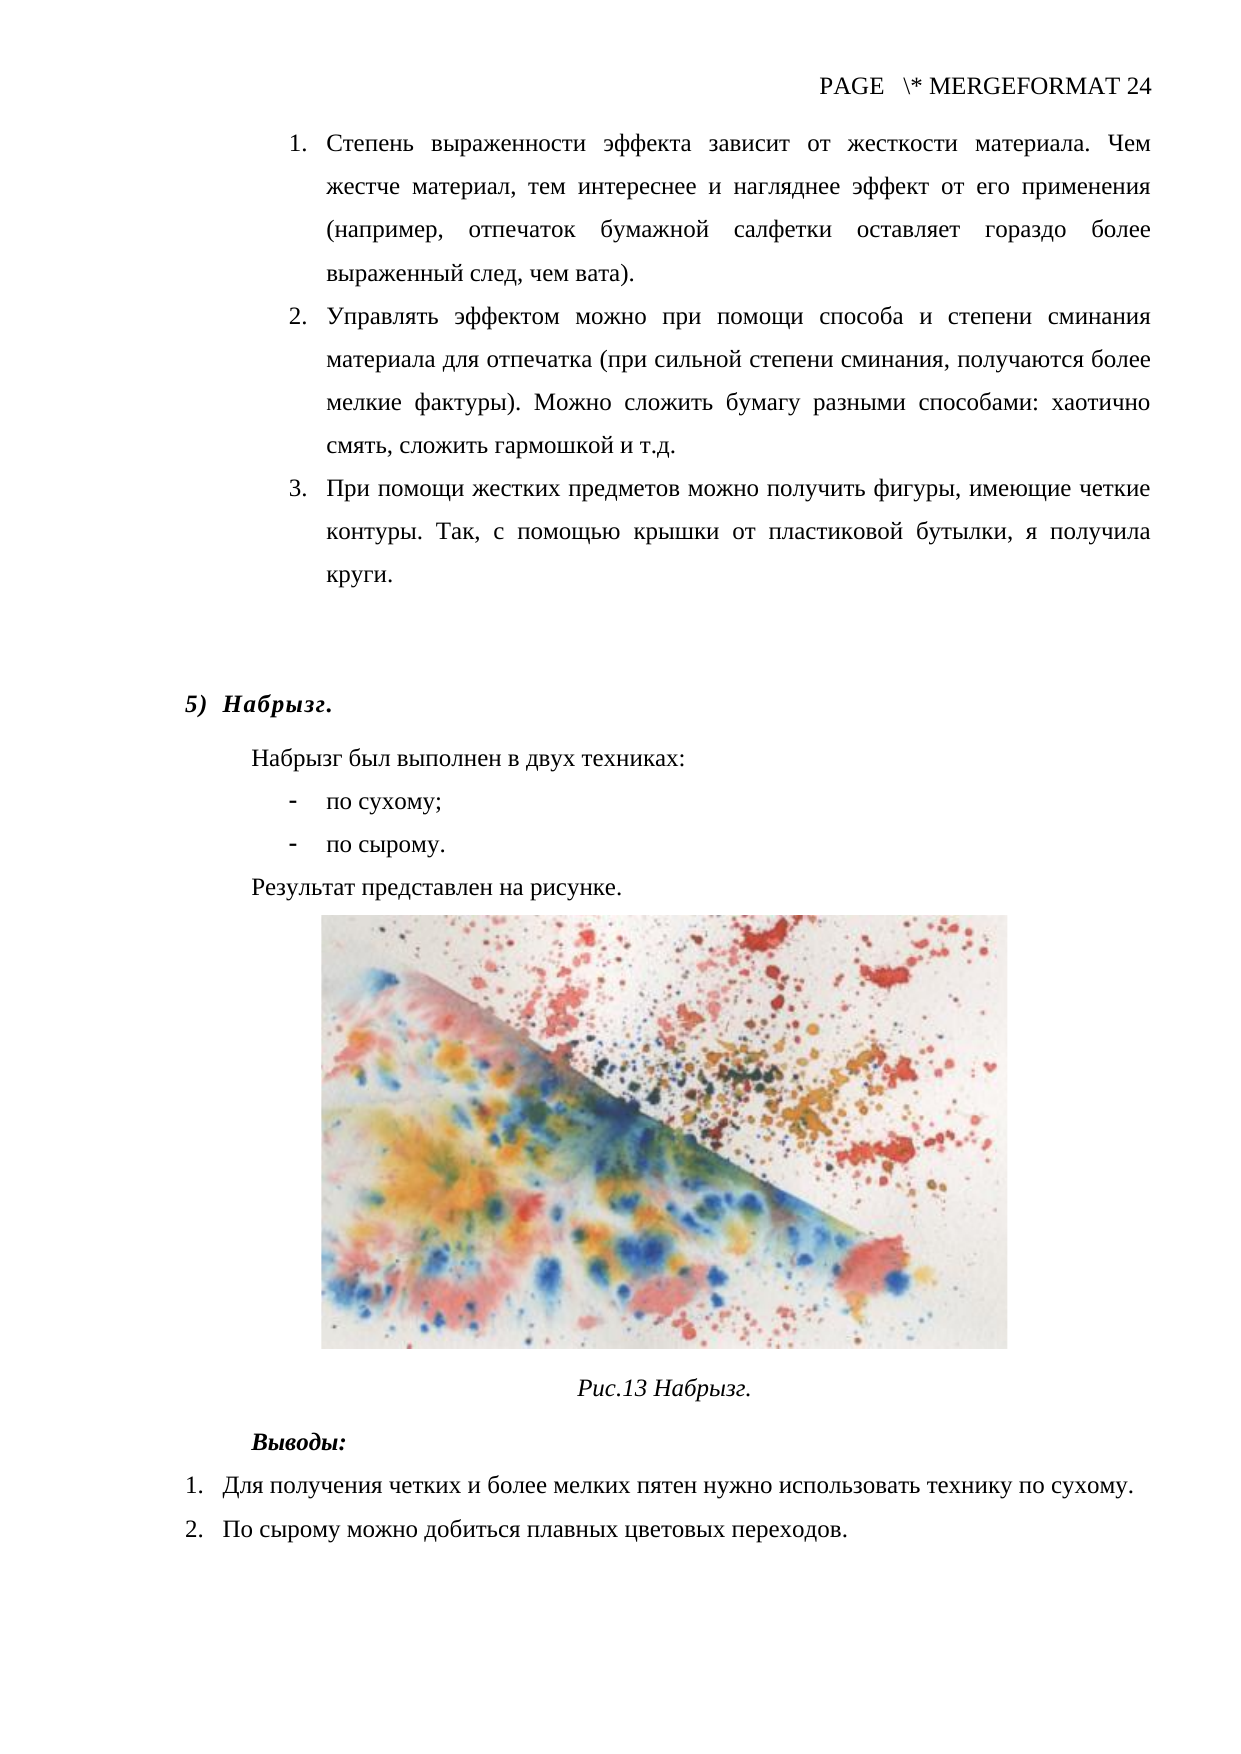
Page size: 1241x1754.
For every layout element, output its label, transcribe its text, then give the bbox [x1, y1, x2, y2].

list по сухому; [288, 786, 1152, 815]
text Рис.13 Набрызг. [177, 1373, 1152, 1402]
text Результат представлен на рисунке. [177, 872, 1152, 901]
text Набрызг был выполнен в двух техниках: [177, 743, 1152, 772]
list При помощи жестких предметов можно получить фигуры, имеющие четкие контуры. Так, с помощью крышки от пластиковой бутылки, я получила круги. [288, 473, 1152, 588]
list Управлять эффектом можно при помощи способа и степени сминания материала для отпечатка (при сильной степени сминания, получаются более мелкие фактуры). Можно сложить бумагу разными способами: хаотично смять, сложить гармошкой и т.д. [288, 301, 1152, 459]
text Выводы: [177, 1427, 1152, 1456]
list Степень выраженности эффекта зависит от жесткости материала. Чем жестче материал, тем интереснее и нагляднее эффект от его применения (например, отпечаток бумажной салфетки оставляет гораздо более выраженный след, чем вата). [288, 128, 1152, 286]
list По сырому можно добиться плавных цветовых переходов. [185, 1514, 1152, 1542]
picture [321, 915, 1008, 1349]
list по сырому. [288, 829, 1152, 858]
subtitle Набрызг. [185, 689, 1152, 718]
list Для получения четких и более мелких пятен нужно использовать технику по сухому. [185, 1471, 1152, 1499]
